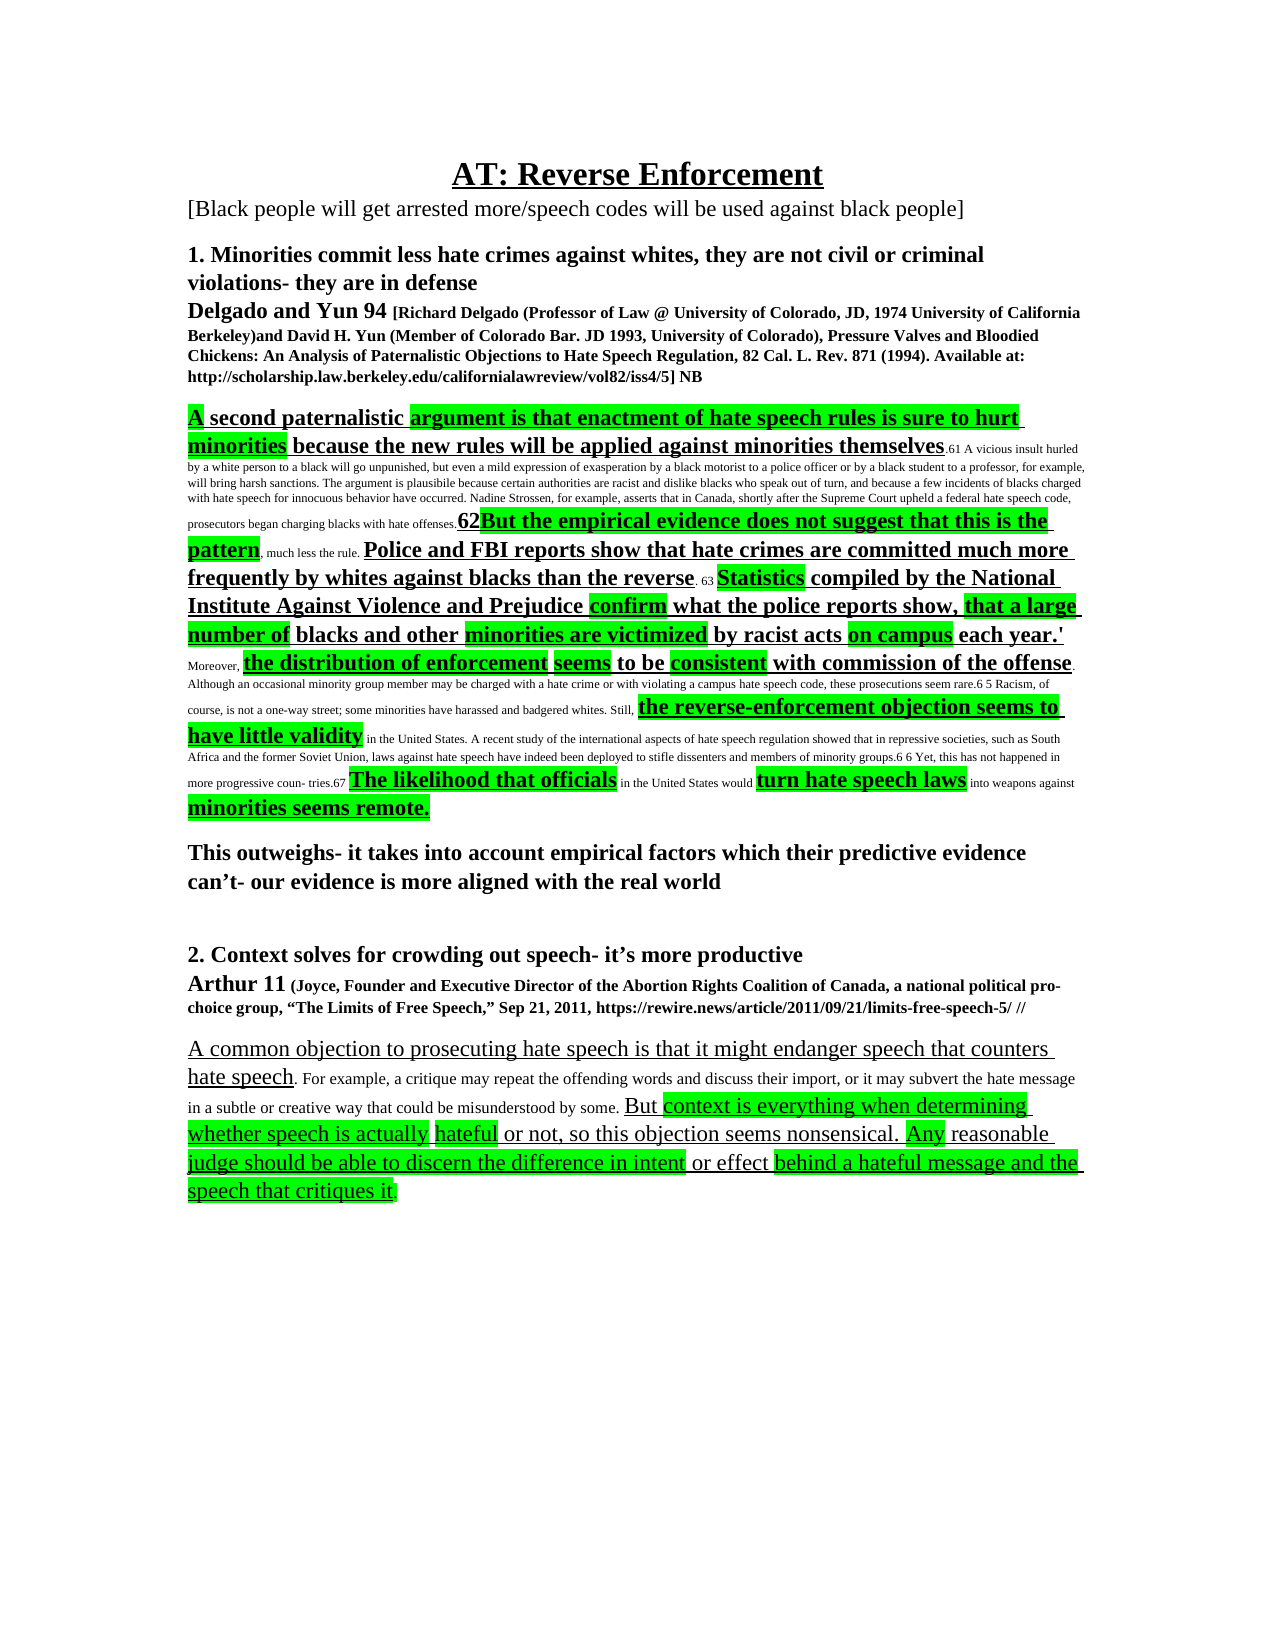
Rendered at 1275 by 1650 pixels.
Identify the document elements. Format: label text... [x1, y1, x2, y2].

text A second paternalistic argument is that enactment of hate speech rules is sure to hurt minorities because the new rules will be applied against minorities themselves.61 A vicious insult hurled by a white person to a black will go unpunished, but even a mild expression of exasperation by a black motorist to a police officer or by a black student to a professor, for example, will bring harsh sanctions. The argument is plausibile because certain authorities are racist and dislike blacks who speak out of turn, and because a few incidents of blacks charged with hate speech for innocuous behavior have occurred. Nadine Strossen, for example, asserts that in Canada, shortly after the Supreme Court upheld a federal hate speech code, prosecutors began charging blacks with hate offenses.62But the empirical evidence does not suggest that this is the pattern, much less the rule. Police and FBI reports show that hate crimes are committed much more frequently by whites against blacks than the reverse. 63 Statistics compiled by the National Institute Against Violence and Prejudice confirm what the police reports show, that a large number of blacks and other minorities are victimized by racist acts on campus each year.' Moreover, the distribution of enforcement seems to be consistent with commission of the offense. Although an occasional minority group member may be charged with a hate crime or with violating a campus hate speech code, these prosecutions seem rare.6 5 Racism, of course, is not a one-way street; some minorities have harassed and badgered whites. Still, the reverse-enforcement objection seems to have little validity in the United States. A recent study of the international aspects of hate speech regulation showed that in repressive societies, such as South Africa and the former Soviet Union, laws against hate speech have indeed been deployed to stifle dissenters and members of minority groups.6 6 Yet, this has not happened in more progressive coun- tries.67 The likelihood that officials in the United States would turn hate speech laws into weapons against minorities seems remote. [187, 404, 1087, 821]
text Delgado and Yun 94 [Richard Delgado (Professor of Law @ University of Colorado, JD, 1974 University of California Berkeley)and David H. Yun (Member of Colorado Bar. JD 1993, University of Colorado), Pressure Valves and Bloodied Chickens: An Analysis of Paternalistic Objections to Hate Speech Regulation, 82 Cal. L. Rev. 871 (1994). Available at: http://scholarship.law.berkeley.edu/californialawreview/vol82/iss4/5] NB [187, 297, 1087, 386]
subtitle 2. Context solves for crowding out speech- it’s more productive [187, 941, 1087, 968]
subtitle 1. Minorities commit less hate crimes against whites, they are not civil or criminal violations- they are in defense [187, 241, 1087, 295]
subtitle This outweighs- it takes into account empirical factors which their predictive evidence can’t- our evidence is more aligned with the real world [187, 839, 1087, 894]
text Arthur 11 (Joyce, Founder and Executive Director of the Abortion Rights Coalition of Canada, a national political pro-choice group, “The Limits of Free Speech,” Sep 21, 2011, https://rewire.news/article/2011/09/21/limits-free-speech-5/ // [187, 970, 1087, 1017]
subtitle AT: Reverse Enforcement [187, 154, 1087, 192]
text [Black people will get arrested more/speech codes will be used against black people] [187, 196, 1087, 222]
text A common objection to prosecuting hate speech is that it might endanger speech that counters hate speech. For example, a critique may repeat the offending words and discuss their import, or it may subvert the hate message in a subtle or creative way that could be misunderstood by some. But context is everything when determining whether speech is actually hateful or not, so this objection seems nonsensical. Any reasonable judge should be able to discern the difference in intent or effect behind a hateful message and the speech that critiques it. [187, 1035, 1087, 1203]
